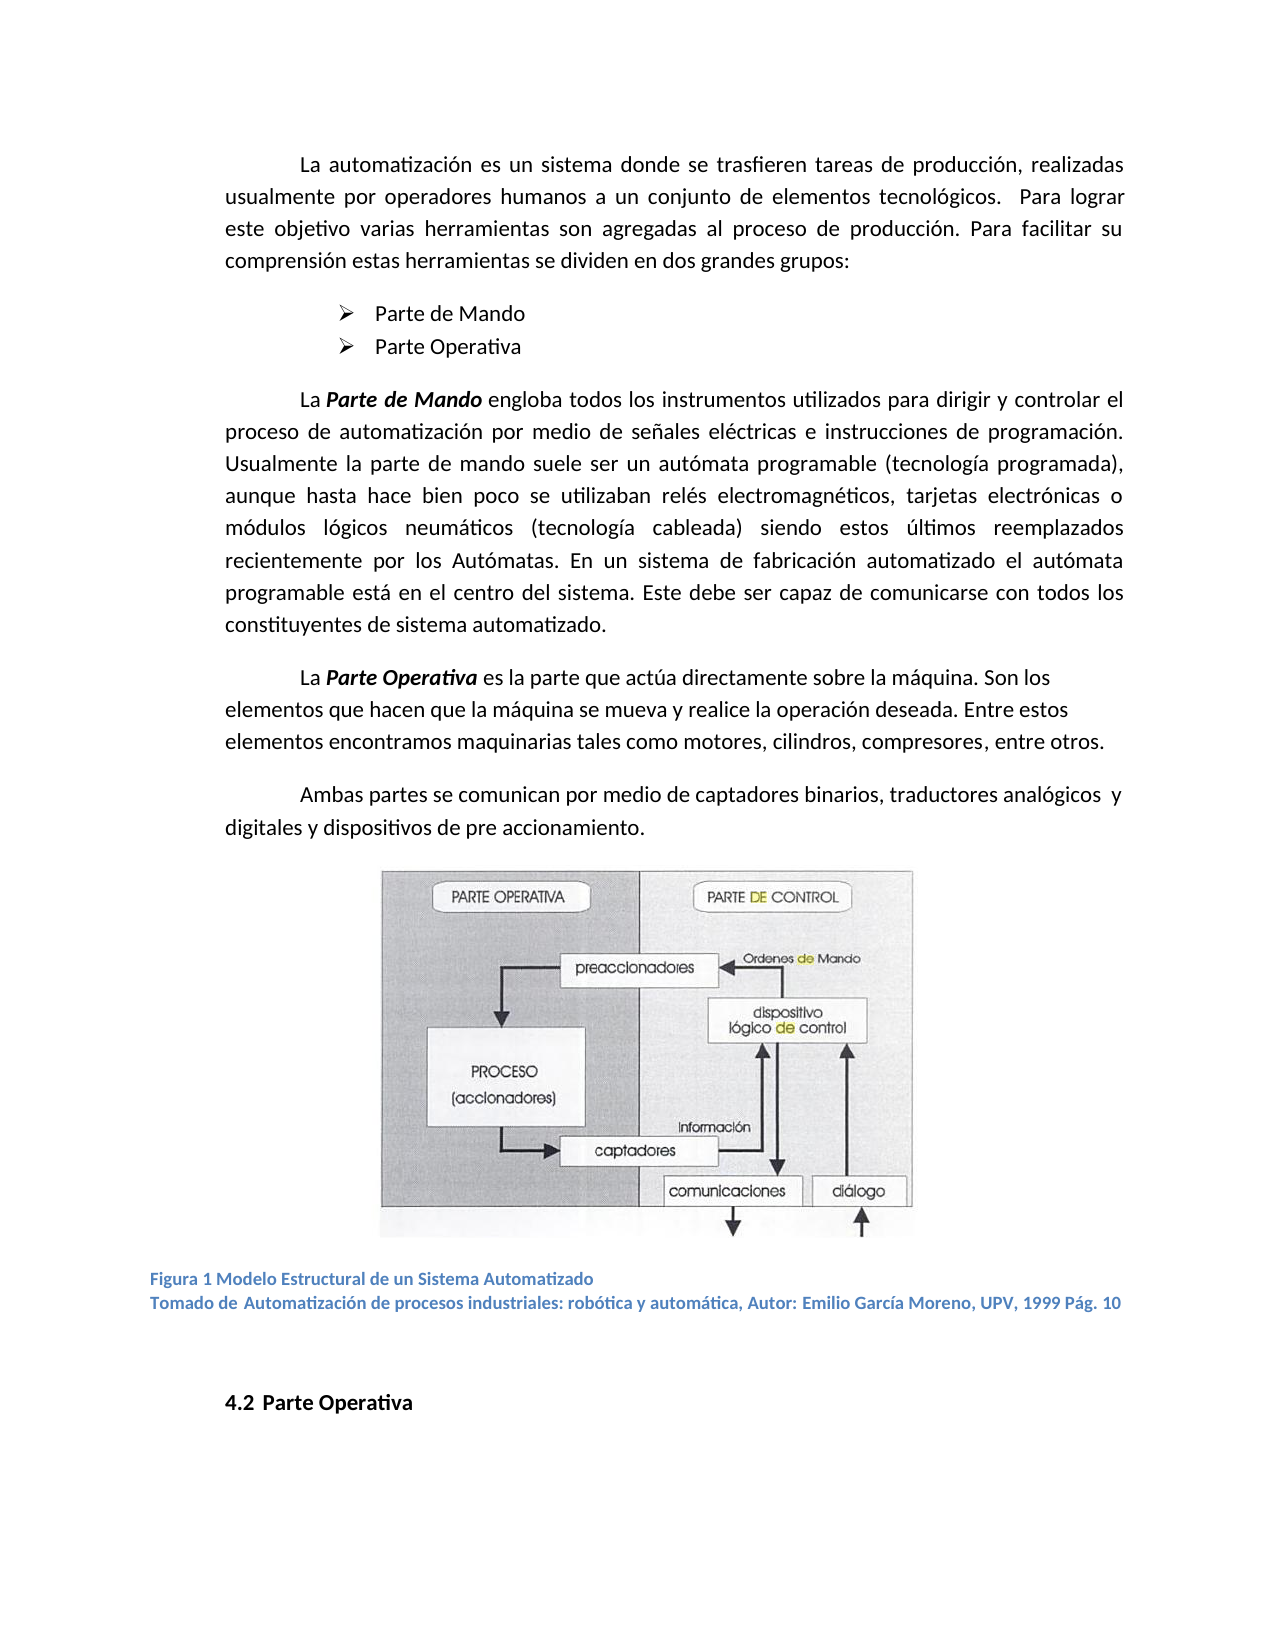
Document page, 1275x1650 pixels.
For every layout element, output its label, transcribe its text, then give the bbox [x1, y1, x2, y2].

text Figura 1 Modelo Estructural de un Sistema Automatizado Tomado de Automatización de procesos industriales: robótica y automática, Autor: Emilio García Moreno, UPV, 1999 Pág. 10 [150, 1267, 1125, 1314]
text La automatización es un sistema donde se trasfieren tareas de producción, realizadas usualmente por operadores humanos a un conjunto de elementos tecnológicos. Para lograr este objetivo varias herramientas son agregadas al proceso de producción. Para facilitar su comprensión estas herramientas se dividen en dos grandes grupos: [225, 150, 1125, 274]
list Parte Operativa [337, 332, 1125, 360]
list Parte Operativa [225, 1388, 1125, 1416]
list Parte de Mando [337, 299, 1125, 328]
text Ambas partes se comunican por medio de captadores binarios, traductores analógicos y digitales y dispositivos de pre accionamiento. [225, 781, 1125, 841]
text La Parte Operativa es la parte que actúa directamente sobre la máquina. Son los elementos que hacen que la máquina se mueva y realice la operación deseada. Entre estos elementos encontramos maquinarias tales como motores, cilindros, compresores, entre otros. [225, 663, 1125, 756]
text La Parte de Mando engloba todos los instrumentos utilizados para dirigir y controlar el proceso de automatización por medio de señales eléctricas e instrucciones de programación. Usualmente la parte de mando suele ser un autómata programable (tecnología programada), aunque hasta hace bien poco se utilizaban relés electromagnéticos, tarjetas electrónicas o módulos lógicos neumáticos (tecnología cableada) siendo estos últimos reemplazados recientemente por los Autómatas. En un sistema de fabricación automatizado el autómata programable está en el centro del sistema. Este debe ser capaz de comunicarse con todos los constituyentes de sistema automatizado. [225, 385, 1125, 638]
picture [353, 865, 922, 1238]
